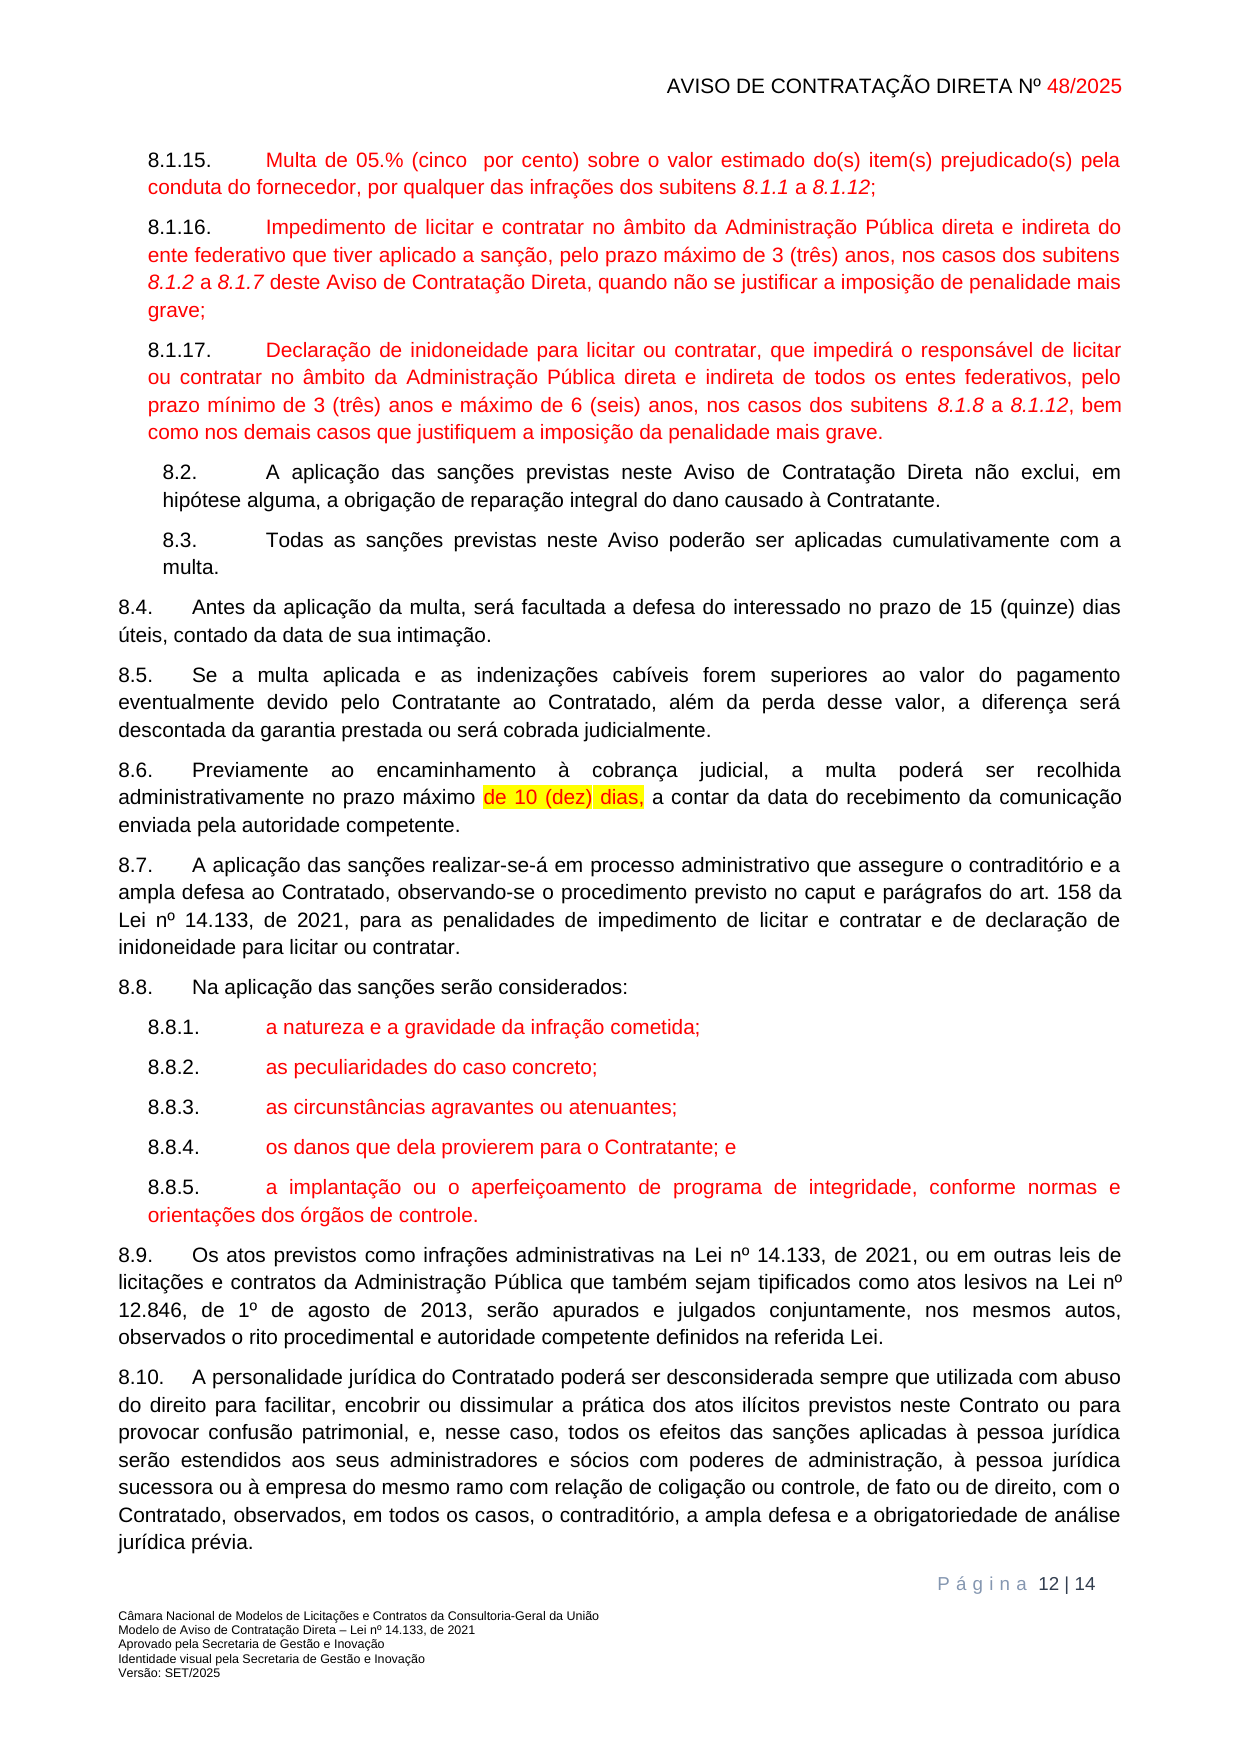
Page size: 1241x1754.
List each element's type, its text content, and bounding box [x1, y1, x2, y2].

text Previamente ao encaminhamento à cobrança judicial, a multa poderá ser recolhida administrativamente no prazo máximo de 10 (dez) dias, a contar da data do recebimento da comunicação enviada pela autoridade competente. [118, 758, 1122, 837]
text Na aplicação das sanções serão considerados: [118, 975, 1122, 999]
text Se a multa aplicada e as indenizações cabíveis forem superiores ao valor do pagamento eventualmente devido pelo Contratante ao Contratado, além da perda desse valor, a diferença será descontada da garantia prestada ou será cobrada judicialmente. [118, 663, 1122, 742]
text as peculiaridades do caso concreto; [148, 1055, 1122, 1079]
text a natureza e a gravidade da infração cometida; [148, 1015, 1122, 1039]
list Todas as sanções previstas neste Aviso poderão ser aplicadas cumulativamente com a multa. [162, 528, 1122, 579]
text Impedimento de licitar e contratar no âmbito da Administração Pública direta e indireta do ente federativo que tiver aplicado a sanção, pelo prazo máximo de 3 (três) anos, nos casos dos subitens 8.1.2 a 8.1.7 deste Aviso de Contratação Direta, quando não se justificar a imposição de penalidade mais grave; [148, 215, 1122, 322]
text a implantação ou o aperfeiçoamento de programa de integridade, conforme normas e orientações dos órgãos de controle. [148, 1175, 1122, 1227]
text A personalidade jurídica do Contratado poderá ser desconsiderada sempre que utilizada com abuso do direito para facilitar, encobrir ou dissimular a prática dos atos ilícitos previstos neste Contrato ou para provocar confusão patrimonial, e, nesse caso, todos os efeitos das sanções aplicadas à pessoa jurídica serão estendidos aos seus administradores e sócios com poderes de administração, à pessoa jurídica sucessora ou à empresa do mesmo ramo com relação de coligação ou controle, de fato ou de direito, com o Contratado, observados, em todos os casos, o contraditório, a ampla defesa e a obrigatoriedade de análise jurídica prévia. [118, 1365, 1122, 1554]
text Antes da aplicação da multa, será facultada a defesa do interessado no prazo de 15 (quinze) dias úteis, contado da data de sua intimação. [118, 595, 1122, 647]
list A aplicação das sanções previstas neste Aviso de Contratação Direta não exclui, em hipótese alguma, a obrigação de reparação integral do dano causado à Contratante. [162, 460, 1122, 512]
text as circunstâncias agravantes ou atenuantes; [148, 1095, 1122, 1119]
text Os atos previstos como infrações administrativas na Lei nº 14.133, de 2021, ou em outras leis de licitações e contratos da Administração Pública que também sejam tipificados como atos lesivos na Lei nº 12.846, de 1º de agosto de 2013, serão apurados e julgados conjuntamente, nos mesmos autos, observados o rito procedimental e autoridade competente definidos na referida Lei. [118, 1243, 1122, 1349]
text os danos que dela provierem para o Contratante; e [148, 1135, 1122, 1159]
text A aplicação das sanções realizar-se-á em processo administrativo que assegure o contraditório e a ampla defesa ao Contratado, observando-se o procedimento previsto no caput e parágrafos do art. 158 da Lei nº 14.133, de 2021, para as penalidades de impedimento de licitar e contratar e de declaração de inidoneidade para licitar ou contratar. [118, 853, 1122, 959]
text Declaração de inidoneidade para licitar ou contratar, que impedirá o responsável de licitar ou contratar no âmbito da Administração Pública direta e indireta de todos os entes federativos, pelo prazo mínimo de 3 (três) anos e máximo de 6 (seis) anos, nos casos dos subitens 8.1.8 a 8.1.12, bem como nos demais casos que justifiquem a imposição da penalidade mais grave. [148, 338, 1122, 444]
text Multa de 05.% (cinco por cento) sobre o valor estimado do(s) item(s) prejudicado(s) pela conduta do fornecedor, por qualquer das infrações dos subitens 8.1.1 a 8.1.12; [148, 148, 1122, 199]
